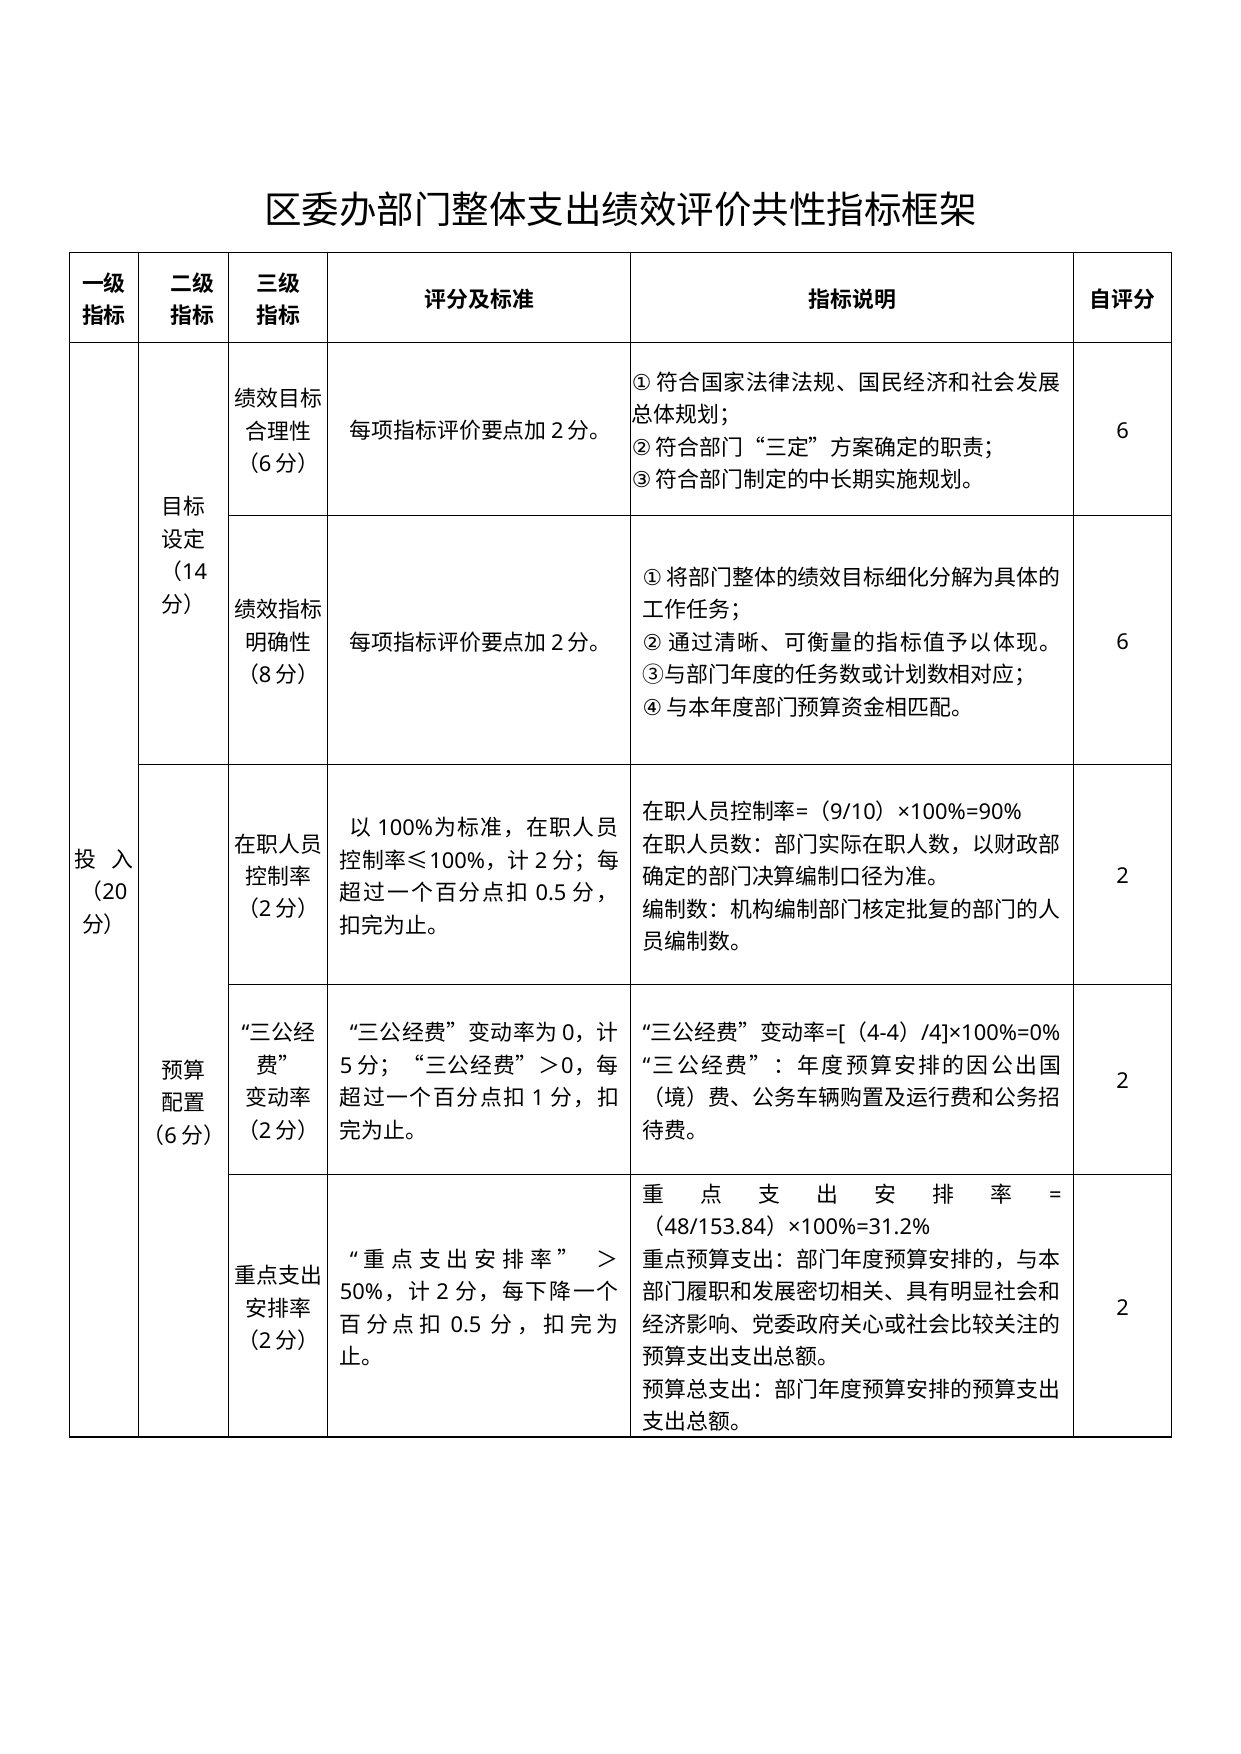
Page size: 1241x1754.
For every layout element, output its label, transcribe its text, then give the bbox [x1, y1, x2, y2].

table_header 二级 指标 [139, 253, 228, 342]
table_cell 绩效指标 明确性 （8分） [229, 516, 327, 764]
table_cell 在职人员控制率=（9/10）×100%=90% 在职人员数：部门实际在职人数，以财政部确定的部门决算编制口径为准。 编制数：机构编制部门核定批复的部门的人员编制数。 [631, 765, 1073, 984]
table_header 自评分 [1074, 253, 1171, 342]
table_cell 每项指标评价要点加2分。 [328, 343, 630, 515]
table_cell 2 [1074, 765, 1171, 984]
table_header 评分及标准 [328, 253, 630, 342]
table_cell 重点支出安排率=（48/153.84）×100%=31.2% 重点预算支出：部门年度预算安排的，与本部门履职和发展密切相关、具有明显社会和经济影响、党委政府关心或社会比较关注的预算支出支出总额。 预算总支出：部门年度预算安排的预算支出支出总额。 [631, 1175, 1073, 1436]
table_cell “三公经费” 变动率 （2分） [229, 985, 327, 1174]
table_cell 2 [1074, 985, 1171, 1174]
table_header 一级 指标 [70, 253, 138, 342]
table_cell 2 [1074, 1175, 1171, 1436]
table_cell “重点支出安排率” ＞50%，计2分，每下降一个百分点扣0.5分，扣完为止。 [328, 1175, 630, 1436]
table_cell 以100%为标准，在职人员控制率≤100%，计2分；每超过一个百分点扣0.5分，扣完为止。 [328, 765, 630, 984]
table_cell 投 入 （20分） [70, 343, 138, 1436]
table_cell “三公经费”变动率=[（4-4）/4]×100%=0% “三公经费”：年度预算安排的因公出国（境）费、公务车辆购置及运行费和公务招待费。 [631, 985, 1073, 1174]
table_cell 6 [1074, 343, 1171, 515]
table_cell 在职人员 控制率 （2分） [229, 765, 327, 984]
table_cell ①将部门整体的绩效目标细化分解为具体的工作任务； ②通过清晰、可衡量的指标值予以体现。 ③与部门年度的任务数或计划数相对应； ④与本年度部门预算资金相匹配。 [631, 516, 1073, 764]
table_cell 每项指标评价要点加2分。 [328, 516, 630, 764]
table_cell “三公经费”变动率为0，计5分；“三公经费”＞0，每超过一个百分点扣1分，扣完为止。 [328, 985, 630, 1174]
table_cell ①符合国家法律法规、国民经济和社会发展总体规划； ②符合部门“三定”方案确定的职责； ③符合部门制定的中长期实施规划。 [631, 343, 1073, 515]
table_cell 6 [1074, 516, 1171, 764]
table_cell 预算 配置 （6分） [139, 765, 228, 1436]
table_cell 绩效目标 合理性 （6分） [229, 343, 327, 515]
table_cell 目标 设定 （14分） [139, 343, 228, 764]
text 区委办部门整体支出绩效评价共性指标框架 [187, 174, 1053, 239]
table_header 三级 指标 [229, 253, 327, 342]
table_cell 重点支出 安排率 （2分） [229, 1175, 327, 1436]
table_header 指标说明 [631, 253, 1073, 342]
